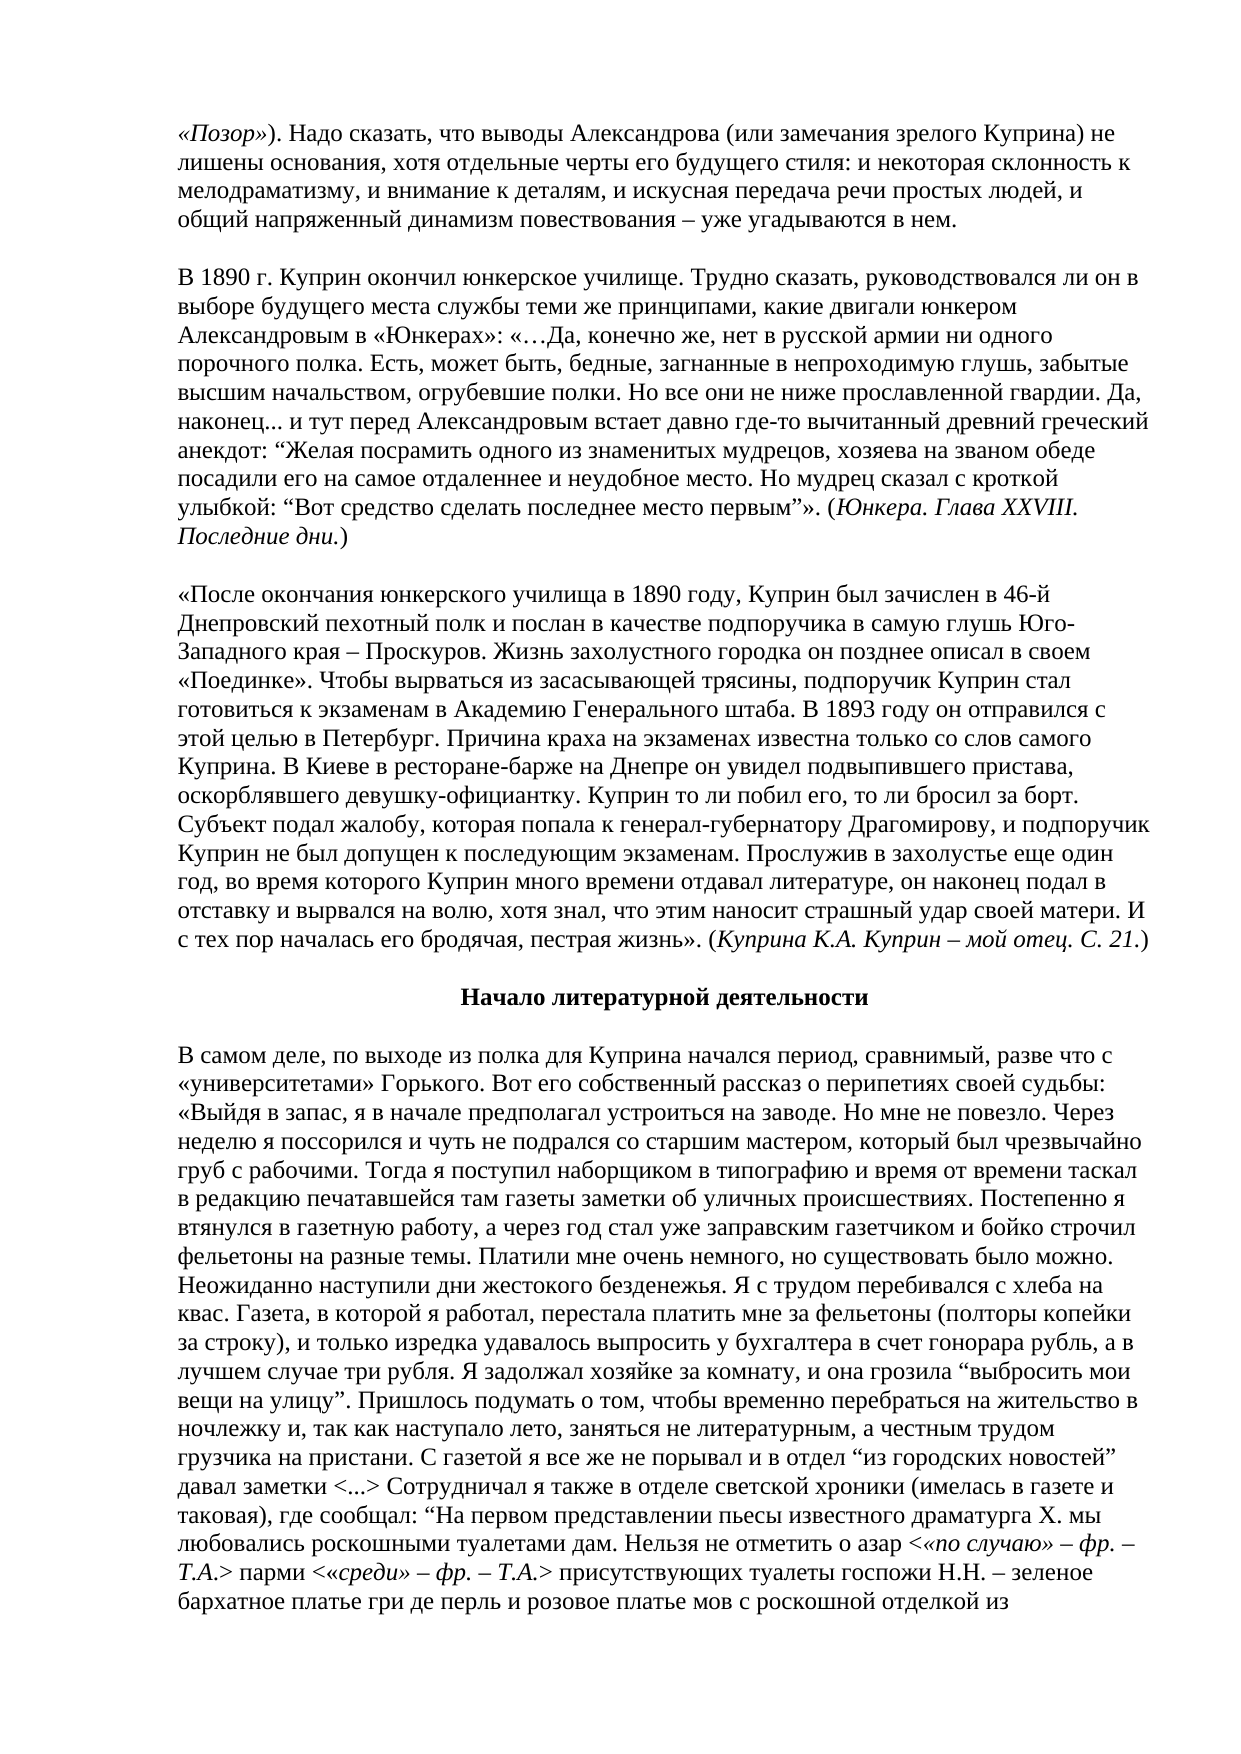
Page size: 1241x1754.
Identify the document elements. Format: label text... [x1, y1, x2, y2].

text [177, 1040, 1152, 1615]
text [177, 118, 1152, 233]
text Начало литературной деятельности [177, 982, 1152, 1011]
text «После окончания юнкерского училища в 1890 году, Куприн был зачислен в 46-й Днепровский пехотный полк и послан в качестве подпоручика в самую глушь Юго-Западного края – Проскуров. Жизнь захолустного городка он позднее описал в своем «Поединке». Чтобы вырваться из засасывающей трясины, подпоручик Куприн стал готовиться к экзаменам в Академию Генерального штаба. В 1893 году он отправился с этой целью в Петербург. Причина краха на экзаменах известна только со слов самого Куприна. В Киеве в ресторане-барже на Днепре он увидел подвыпившего пристава, оскорблявшего девушку-официантку. Куприн то ли побил его, то ли бросил за борт. Субъект подал жалобу, которая попала к генерал-губернатору Драгомирову, и подпоручик Куприн не был допущен к последующим экзаменам. Прослужив в захолустье еще один год, во время которого Куприн много времени отдавал литературе, он наконец подал в отставку и вырвался на волю, хотя знал, что этим наносит страшный удар своей матери. И с тех пор началась его бродячая, пестрая жизнь». (Куприна К.А. Куприн – мой отец. С. 21.) [177, 579, 1152, 953]
text В 1890 г. Куприн окончил юнкерское училище. Трудно сказать, руководствовался ли он в выборе будущего места службы теми же принципами, какие двигали юнкером Александровым в «Юнкерах»: «…Да, конечно же, нет в русской армии ни одного порочного полка. Есть, может быть, бедные, загнанные в непроходимую глушь, забытые высшим начальством, огрубевшие полки. Но все они не ниже прославленной гвардии. Да, наконец... и тут перед Александровым встает давно где-то вычитанный древний греческий анекдот: “Желая посрамить одного из знаменитых мудрецов, хозяева на званом обеде посадили его на самое отдаленнее и неудобное место. Но мудрец сказал с кроткой улыбкой: “Вот средство сделать последнее место первым”». (Юнкера. Глава XXVIII. Последние дни.) [177, 262, 1152, 550]
